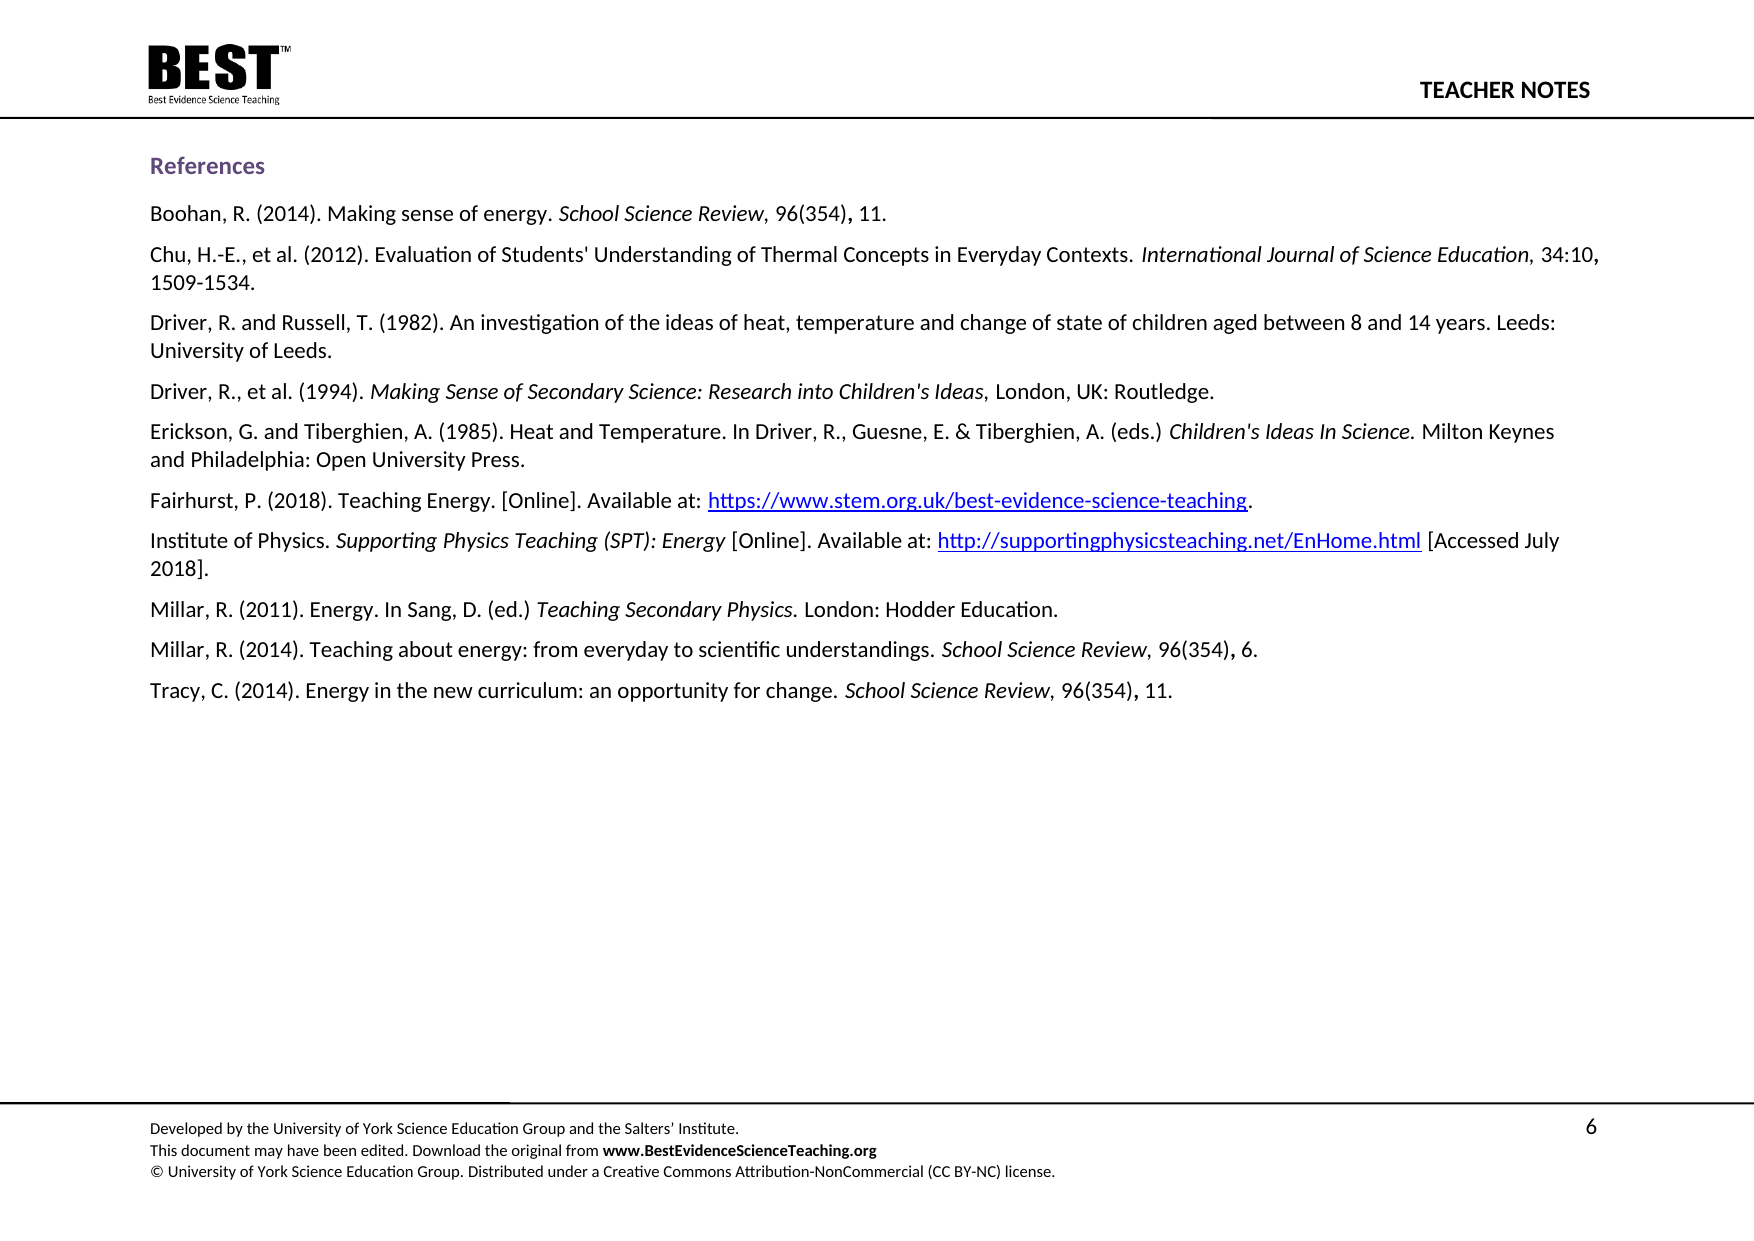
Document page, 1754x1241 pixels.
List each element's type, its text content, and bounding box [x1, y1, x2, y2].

text Driver, R., et al. (1994). Making Sense of Secondary Science: Research into Children's Ideas, London, UK: Routledge. [150, 377, 1604, 405]
text Fairhurst, P. (2018). Teaching Energy. [Online]. Available at: https://www.stem.org.uk/best-evidence-science-teaching. [150, 486, 1604, 514]
text Millar, R. (2011). Energy. In Sang, D. (ed.) Teaching Secondary Physics. London: Hodder Education. [150, 595, 1604, 623]
text Millar, R. (2014). Teaching about energy: from everyday to scientific understandings. School Science Review, 96(354), 6. [150, 636, 1604, 663]
text Chu, H.-E., et al. (2012). Evaluation of Students' Understanding of Thermal Concepts in Everyday Contexts. International Journal of Science Education, 34:10, 1509-1534. [150, 240, 1604, 296]
text References [150, 150, 1604, 181]
text Boohan, R. (2014). Making sense of energy. School Science Review, 96(354), 11. [150, 199, 1604, 227]
picture [148, 44, 291, 105]
text Institute of Physics. Supporting Physics Teaching (SPT): Energy [Online]. Available at: http://supportingphysicsteaching.net/EnHome.html [Accessed July 2018]. [150, 526, 1604, 582]
text Tracy, C. (2014). Energy in the new curriculum: an opportunity for change. School Science Review, 96(354), 11. [150, 676, 1604, 704]
text Erickson, G. and Tiberghien, A. (1985). Heat and Temperature. In Driver, R., Guesne, E. & Tiberghien, A. (eds.) Children's Ideas In Science. Milton Keynes and Philadelphia: Open University Press. [150, 417, 1604, 473]
text Driver, R. and Russell, T. (1982). An investigation of the ideas of heat, temperature and change of state of children aged between 8 and 14 years. Leeds: University of Leeds. [150, 308, 1604, 364]
